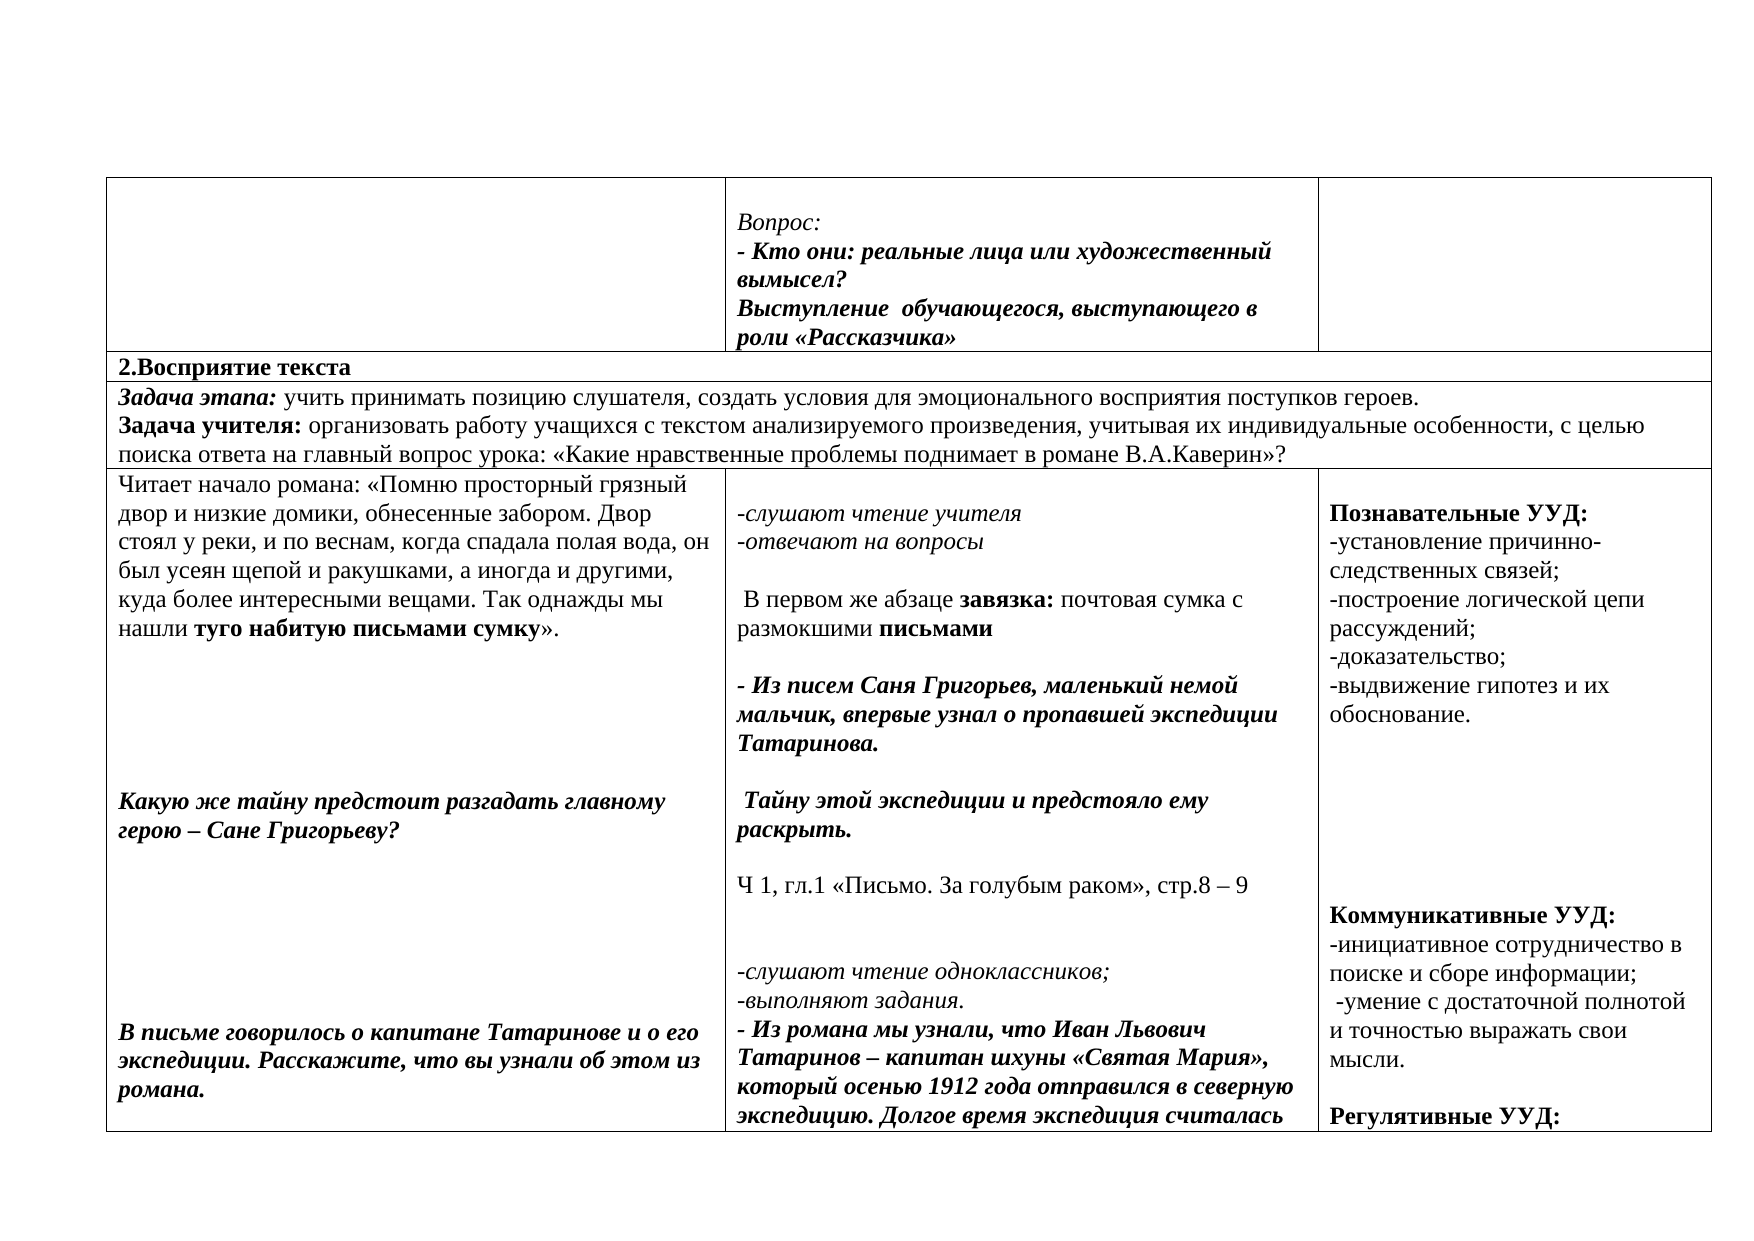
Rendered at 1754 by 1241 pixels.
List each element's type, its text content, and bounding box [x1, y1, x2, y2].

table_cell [107, 469, 725, 1131]
table_cell 2.Восприятие текста [107, 352, 1711, 381]
table_cell Задача этапа: учить принимать позицию слушателя, создать условия для эмоционального восприятия поступков героев. Задача учителя: организовать работу учащихся с текстом анализируемого произведения, учитывая их индивидуальные особенности, с целью поиска ответа на главный вопрос урока: «Какие нравственные проблемы поднимает в романе В.А.Каверин»? [107, 382, 1711, 468]
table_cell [726, 178, 1318, 351]
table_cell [107, 178, 725, 351]
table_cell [726, 469, 1318, 1131]
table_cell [1319, 178, 1711, 351]
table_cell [1319, 469, 1711, 1131]
